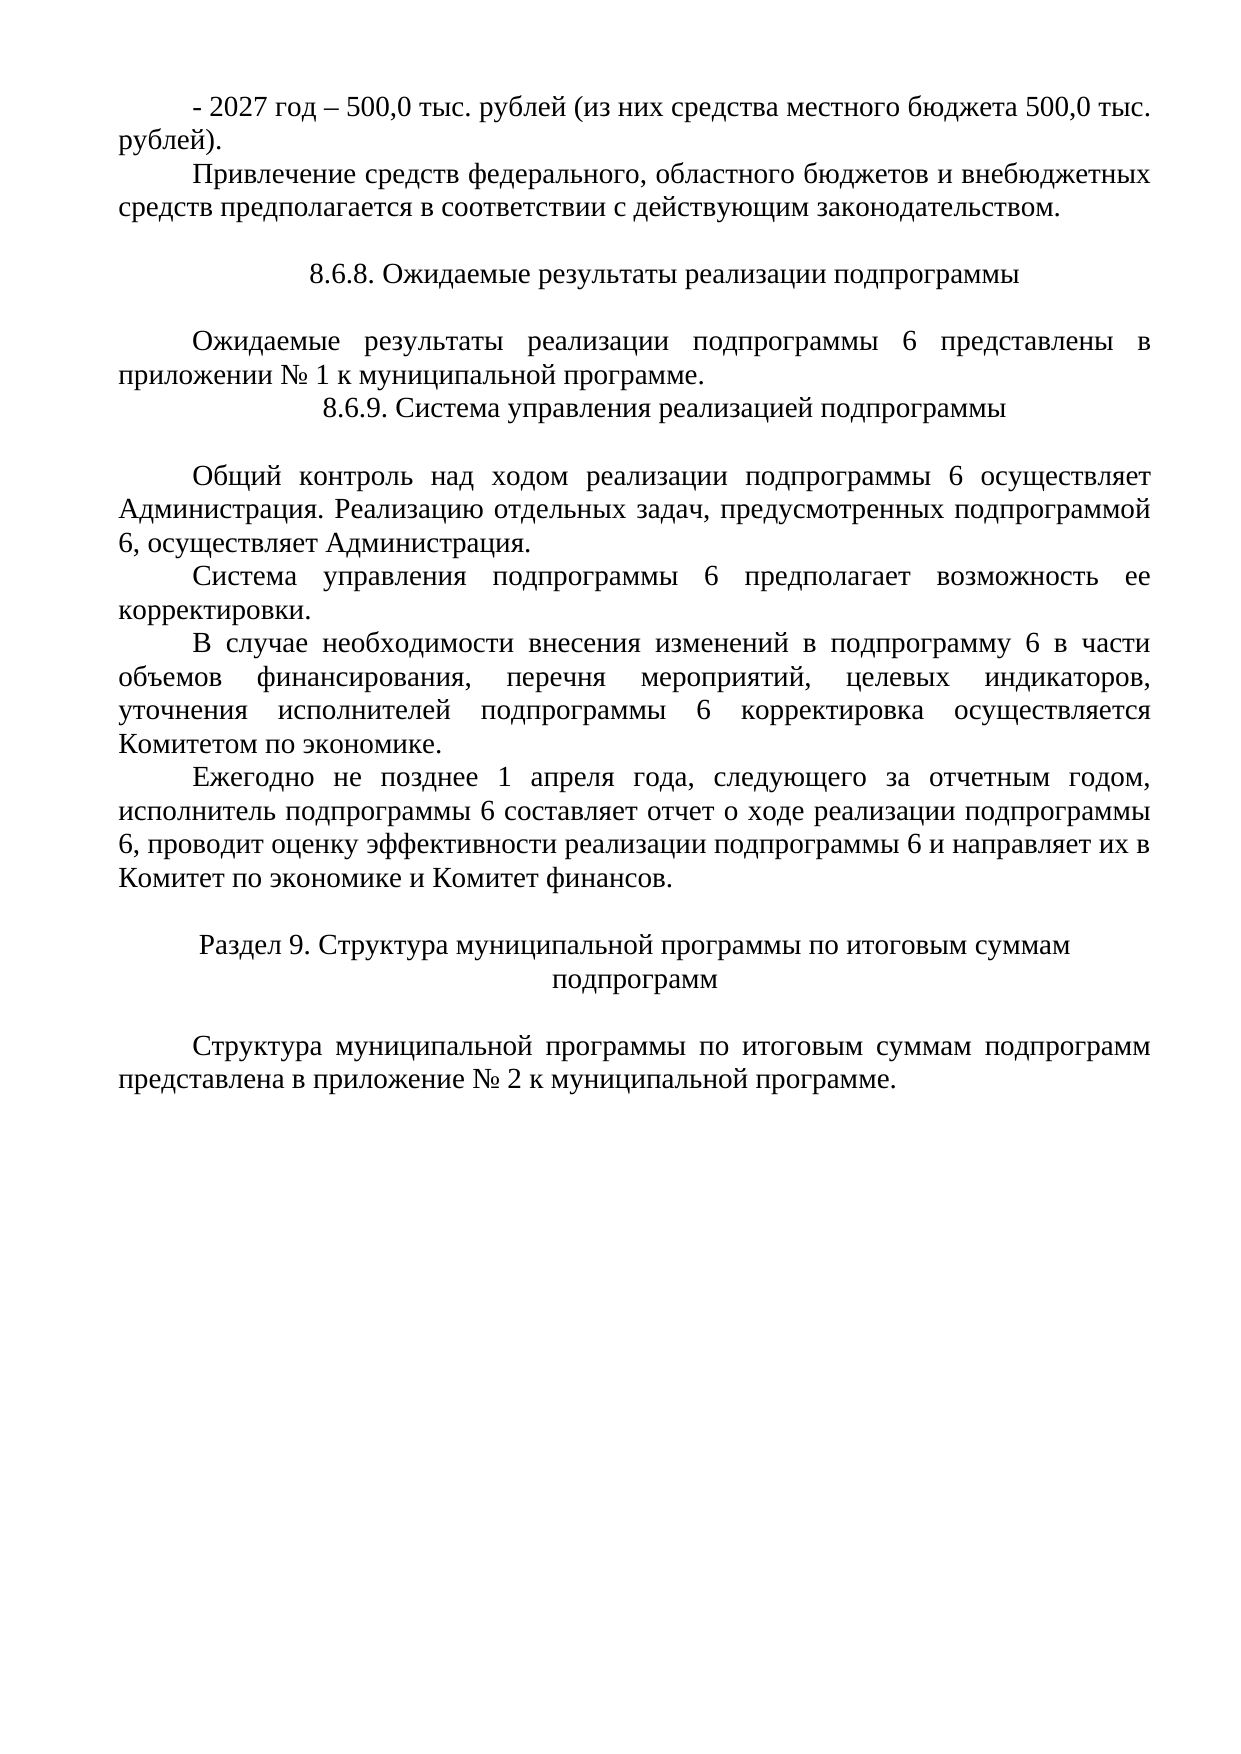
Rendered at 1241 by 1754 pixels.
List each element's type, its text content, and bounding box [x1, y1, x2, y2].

text Система управления подпрограммы 6 предполагает возможность ее корректировки. [118, 558, 1152, 625]
text - 2027 год – 500,0 тыс. рублей (из них средства местного бюджета 500,0 тыс. рублей). [118, 89, 1152, 156]
text Общий контроль над ходом реализации подпрограммы 6 осуществляет Администрация. Реализацию отдельных задач, предусмотренных подпрограммой 6, осуществляет Администрация. [118, 458, 1152, 558]
text Раздел 9. Структура муниципальной программы по итоговым суммам подпрограмм [118, 927, 1152, 994]
text Ожидаемые результаты реализации подпрограммы 6 представлены в приложении № 1 к муниципальной программе. [118, 323, 1152, 391]
text 8.6.8. Ожидаемые результаты реализации подпрограммы [118, 256, 1152, 290]
text 8.6.9. Система управления реализацией подпрограммы [118, 391, 1152, 424]
text Привлечение средств федерального, областного бюджетов и внебюджетных средств предполагается в соответствии с действующим законодательством. [118, 156, 1152, 223]
text Ежегодно не позднее 1 апреля года, следующего за отчетным годом, исполнитель подпрограммы 6 составляет отчет о ходе реализации подпрограммы 6, проводит оценку эффективности реализации подпрограммы 6 и направляет их в Комитет по экономике и Комитет финансов. [118, 759, 1152, 894]
text В случае необходимости внесения изменений в подпрограмму 6 в части объемов финансирования, перечня мероприятий, целевых индикаторов, уточнения исполнителей подпрограммы 6 корректировка осуществляется Комитетом по экономике. [118, 625, 1152, 759]
text Структура муниципальной программы по итоговым суммам подпрограмм представлена в приложение № 2 к муниципальной программе. [118, 1028, 1152, 1095]
